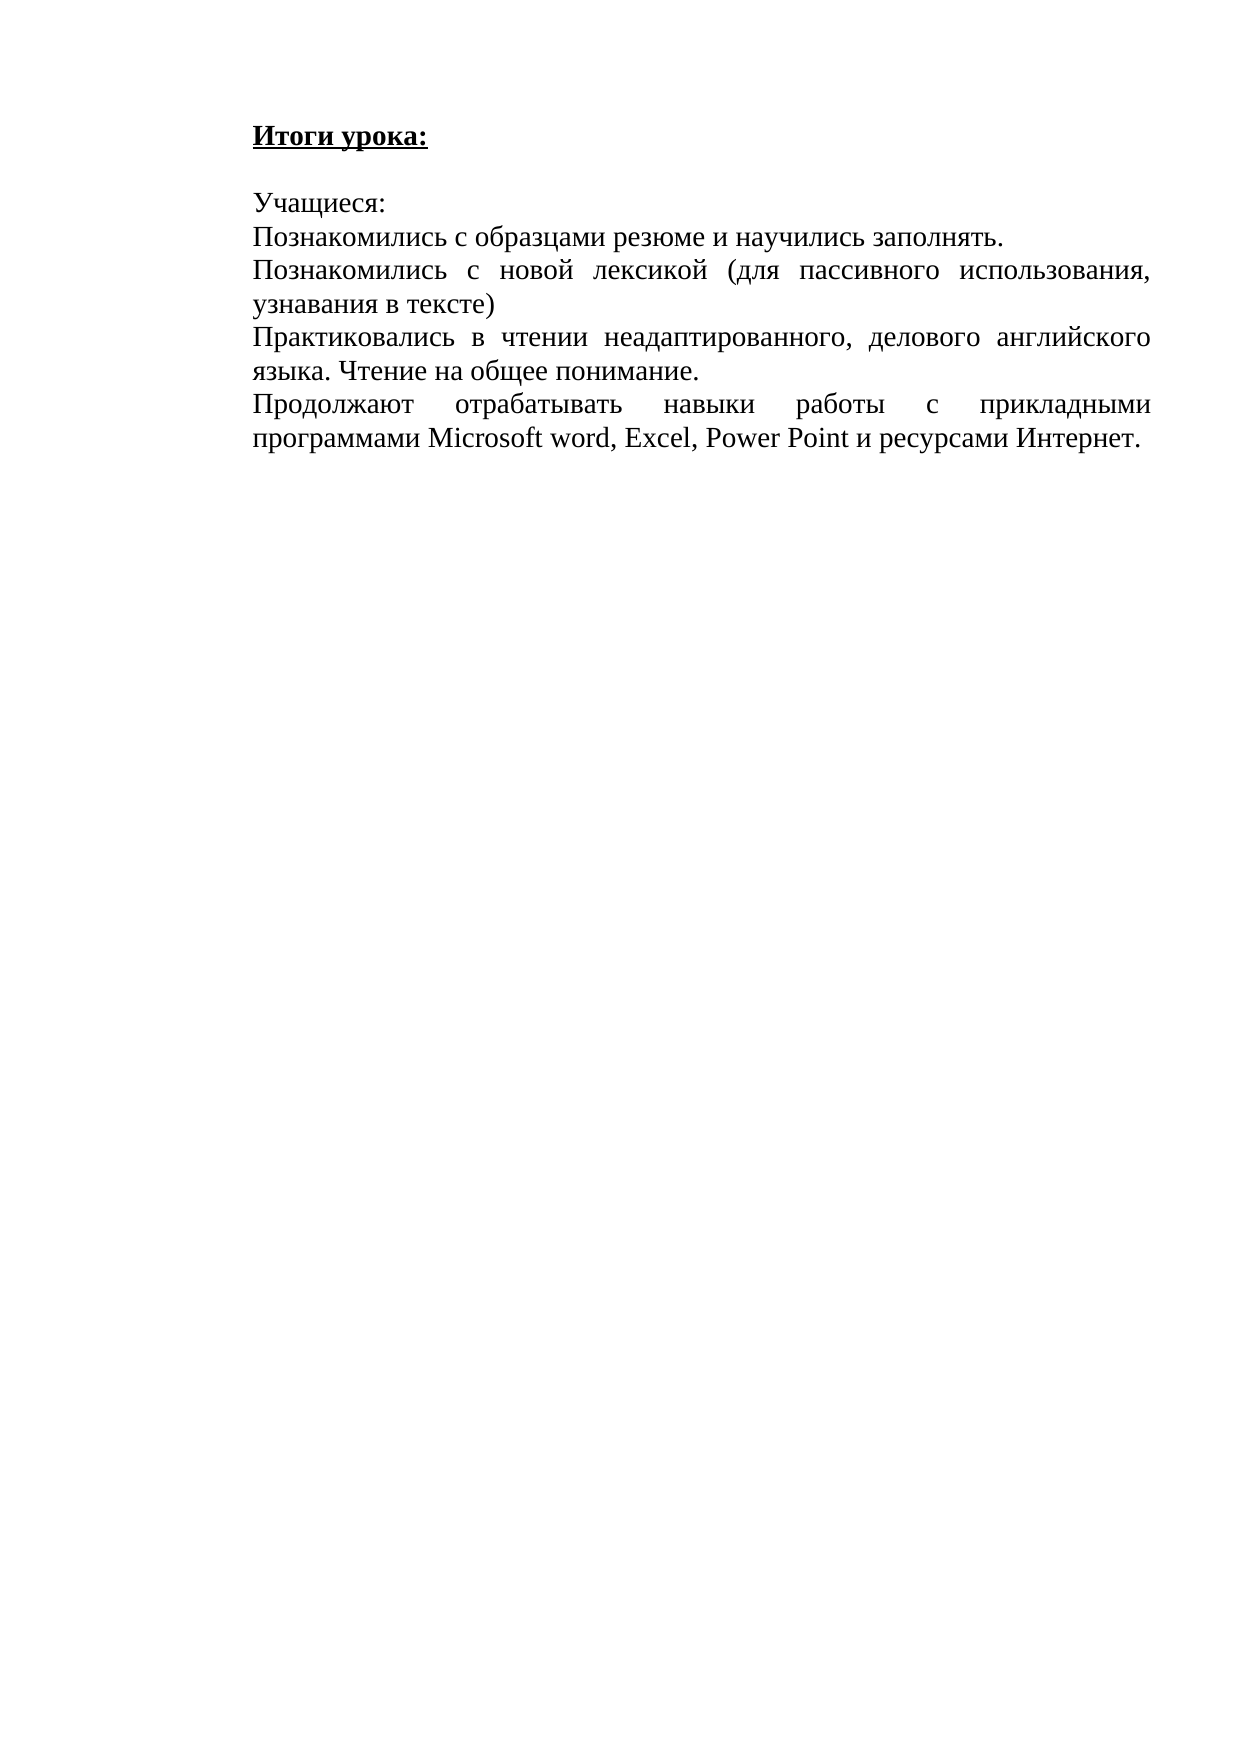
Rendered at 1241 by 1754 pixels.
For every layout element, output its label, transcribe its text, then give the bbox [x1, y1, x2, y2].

list Познакомились с новой лексикой (для пассивного использования, узнавания в тексте) [252, 252, 1152, 319]
list Продолжают отрабатывать навыки работы с прикладными программами Microsoft word, Excel, Power Point и ресурсами Интернет. [252, 386, 1152, 453]
list Практиковались в чтении неадаптированного, делового английского языка. Чтение на общее понимание. [252, 319, 1152, 386]
list Познакомились с образцами резюме и научились заполнять. [252, 219, 1152, 252]
list Учащиеся: [252, 185, 1152, 219]
list Итоги урока: [252, 118, 1152, 152]
